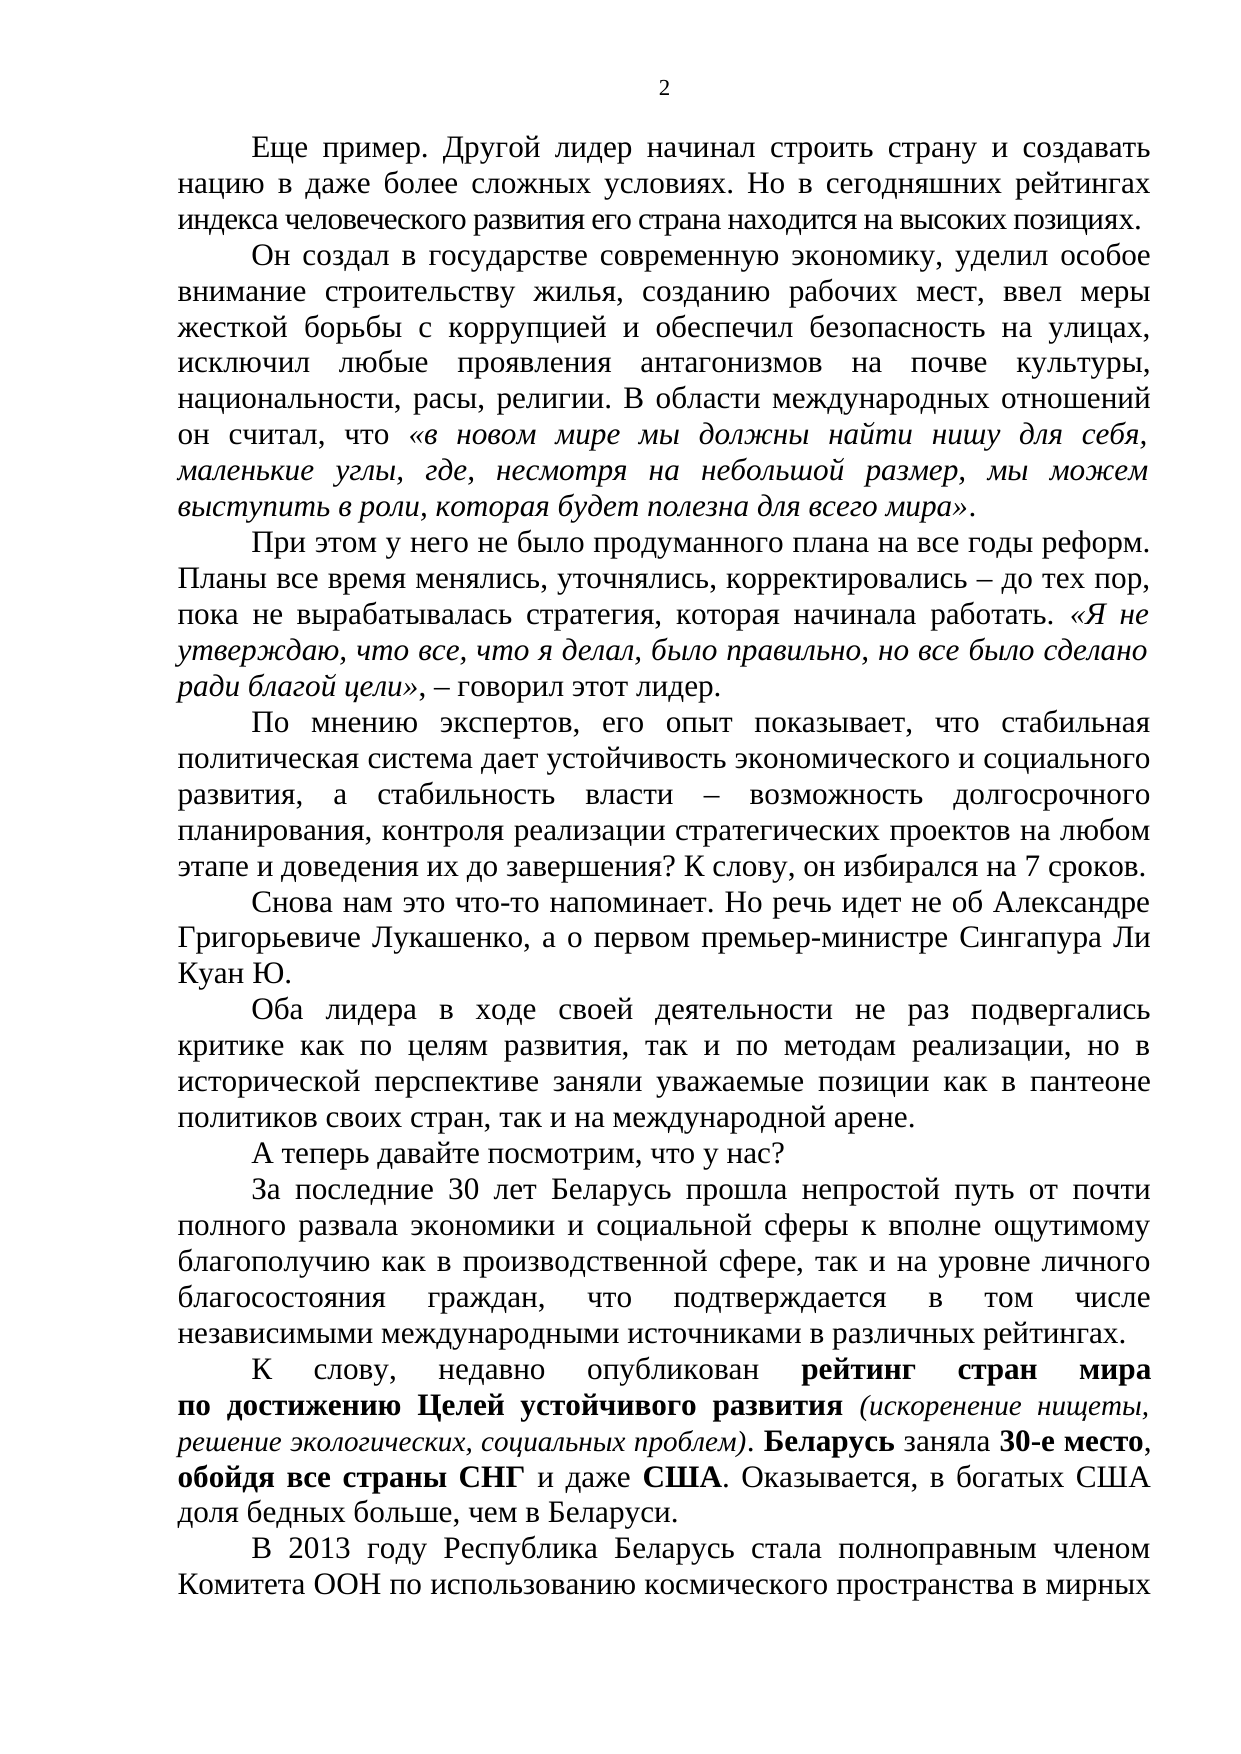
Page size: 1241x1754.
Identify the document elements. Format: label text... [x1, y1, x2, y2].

text По мнению экспертов, его опыт показывает, что стабильная политическая система дает устойчивость экономического и социального развития, а стабильность власти – возможность долгосрочного планирования, контроля реализации стратегических проектов на любом этапе и доведения их до завершения? К слову, он избирался на 7 сроков. [177, 703, 1152, 883]
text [177, 1530, 1152, 1602]
text Снова нам это что-то напоминает. Но речь идет не об Александре Григорьевиче Лукашенко, а о первом премьер-министре Сингапура Ли Куан Ю. [177, 883, 1152, 991]
text За последние 30 лет Беларусь прошла непростой путь от почти полного развала экономики и социальной сферы к вполне ощутимому благополучию как в производственной сфере, так и на уровне личного благосостояния граждан, что подтверждается в том числе независимыми международными источниками в различных рейтингах. [177, 1170, 1152, 1350]
text При этом у него не было продуманного плана на все годы реформ. Планы все время менялись, уточнялись, корректировались – до тех пор, пока не вырабатывалась стратегия, которая начинала работать. «Я не утверждаю, что все, что я делал, было правильно, но все было сделано ради благой цели», – говорил этот лидер. [177, 523, 1152, 703]
text Еще пример. Другой лидер начинал строить страну и создавать нацию в даже более сложных условиях. Но в сегодняшних рейтингах индекса человеческого развития его страна находится на высоких позициях. [177, 128, 1152, 236]
text Он создал в государстве современную экономику, уделил особое внимание строительству жилья, созданию рабочих мест, ввел меры жесткой борьбы с коррупцией и обеспечил безопасность на улицах, исключил любые проявления антагонизмов на почве культуры, национальности, расы, религии. В области международных отношений он считал, что «в новом мире мы должны найти нишу для себя, маленькие углы, где, несмотря на небольшой размер, мы можем выступить в роли, которая будет полезна для всего мира». [177, 236, 1152, 523]
text К слову, недавно опубликован рейтинг стран мира по достижению Целей устойчивого развития (искоренение нищеты, решение экологических, социальных проблем). Беларусь заняла 30-е место, обойдя все страны СНГ и даже США. Оказывается, в богатых США доля бедных больше, чем в Беларуси. [177, 1350, 1152, 1530]
text А теперь давайте посмотрим, что у нас? [177, 1134, 1152, 1170]
text Оба лидера в ходе своей деятельности не раз подвергались критике как по целям развития, так и по методам реализации, но в исторической перспективе заняли уважаемые позиции как в пантеоне политиков своих стран, так и на международной арене. [177, 991, 1152, 1134]
